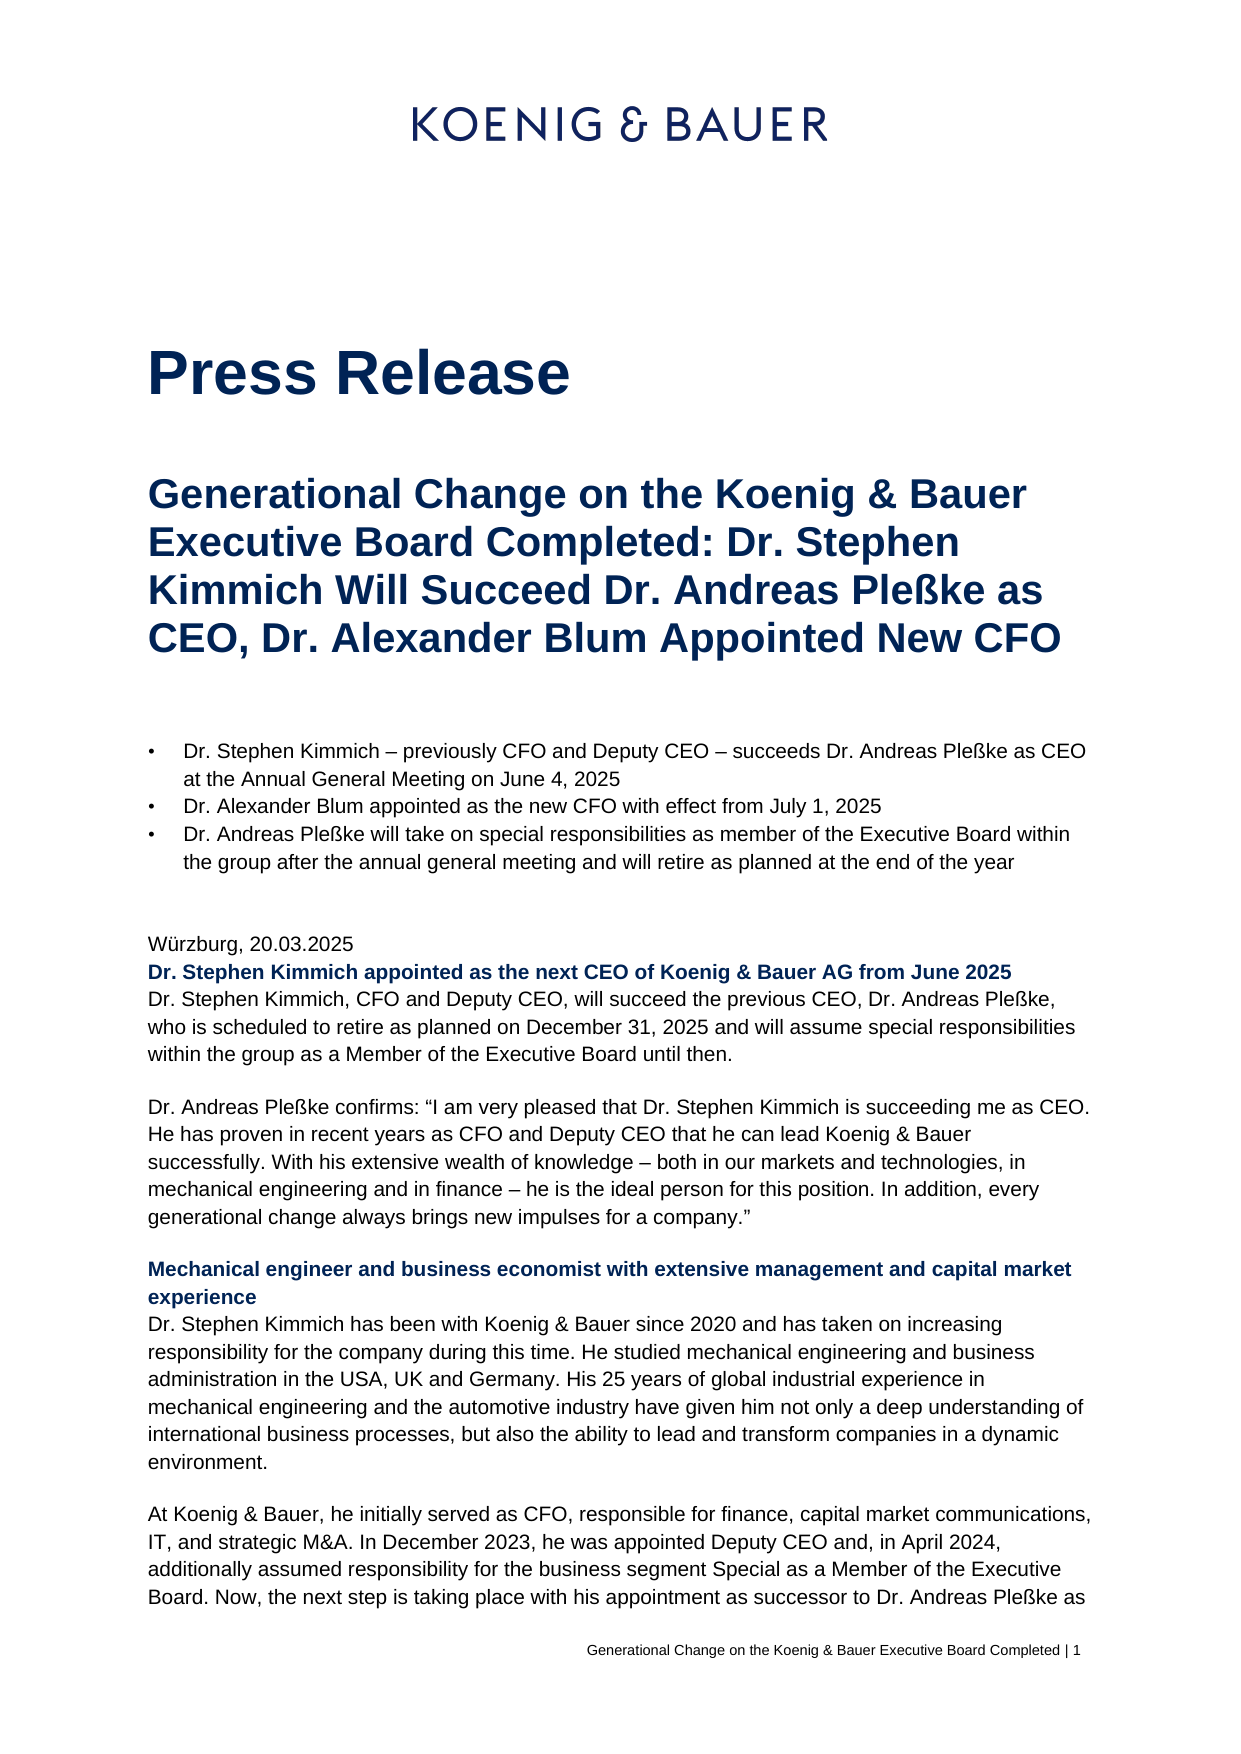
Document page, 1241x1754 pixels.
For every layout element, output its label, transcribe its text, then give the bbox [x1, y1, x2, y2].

list Dr. Alexander Blum appointed as the new CFO with effect from July 1, 2025 [148, 794, 1092, 818]
list Dr. Andreas Pleßke will take on special responsibilities as member of the Executive Board within the group after the annual general meeting and will retire as planned at the end of the year [148, 822, 1092, 874]
text Würzburg, 20.03.2025 [148, 932, 1092, 956]
text Dr. Andreas Pleßke confirms: “I am very pleased that Dr. Stephen Kimmich is succeeding me as CEO. He has proven in recent years as CFO and Deputy CEO that he can lead Koenig & Bauer successfully. With his extensive wealth of knowledge – both in our markets and technologies, in mechanical engineering and in finance – he is the ideal person for this position. In addition, every generational change always brings new impulses for a company.” [148, 1095, 1092, 1229]
picture [413, 106, 828, 142]
text Dr. Stephen Kimmich, CFO and Deputy CEO, will succeed the previous CEO, Dr. Andreas Pleßke, who is scheduled to retire as planned on December 31, 2025 and will assume special responsibilities within the group as a Member of the Executive Board until then. [148, 987, 1092, 1066]
text Dr. Stephen Kimmich has been with Koenig & Bauer since 2020 and has taken on increasing responsibility for the company during this time. He studied mechanical engineering and business administration in the USA, UK and Germany. His 25 years of global industrial experience in mechanical engineering and the automotive industry have given him not only a deep understanding of international business processes, but also the ability to lead and transform companies in a dynamic environment. [148, 1312, 1092, 1474]
list Dr. Stephen Kimmich – previously CFO and Deputy CEO – succeeds Dr. Andreas Pleßke as CEO at the Annual General Meeting on June 4, 2025 [148, 739, 1092, 791]
subtitle Mechanical engineer and business economist with extensive management and capital market experience [148, 1257, 1092, 1309]
title Press Release [148, 336, 1092, 407]
subtitle Dr. Stephen Kimmich appointed as the next CEO of Koenig & Bauer AG from June 2025 [148, 960, 1092, 984]
subtitle Generational Change on the Koenig & Bauer Executive Board Completed: Dr. Stephen Kimmich Will Succeed Dr. Andreas Pleßke as CEO, Dr. Alexander Blum Appointed New CFO [148, 470, 1092, 662]
